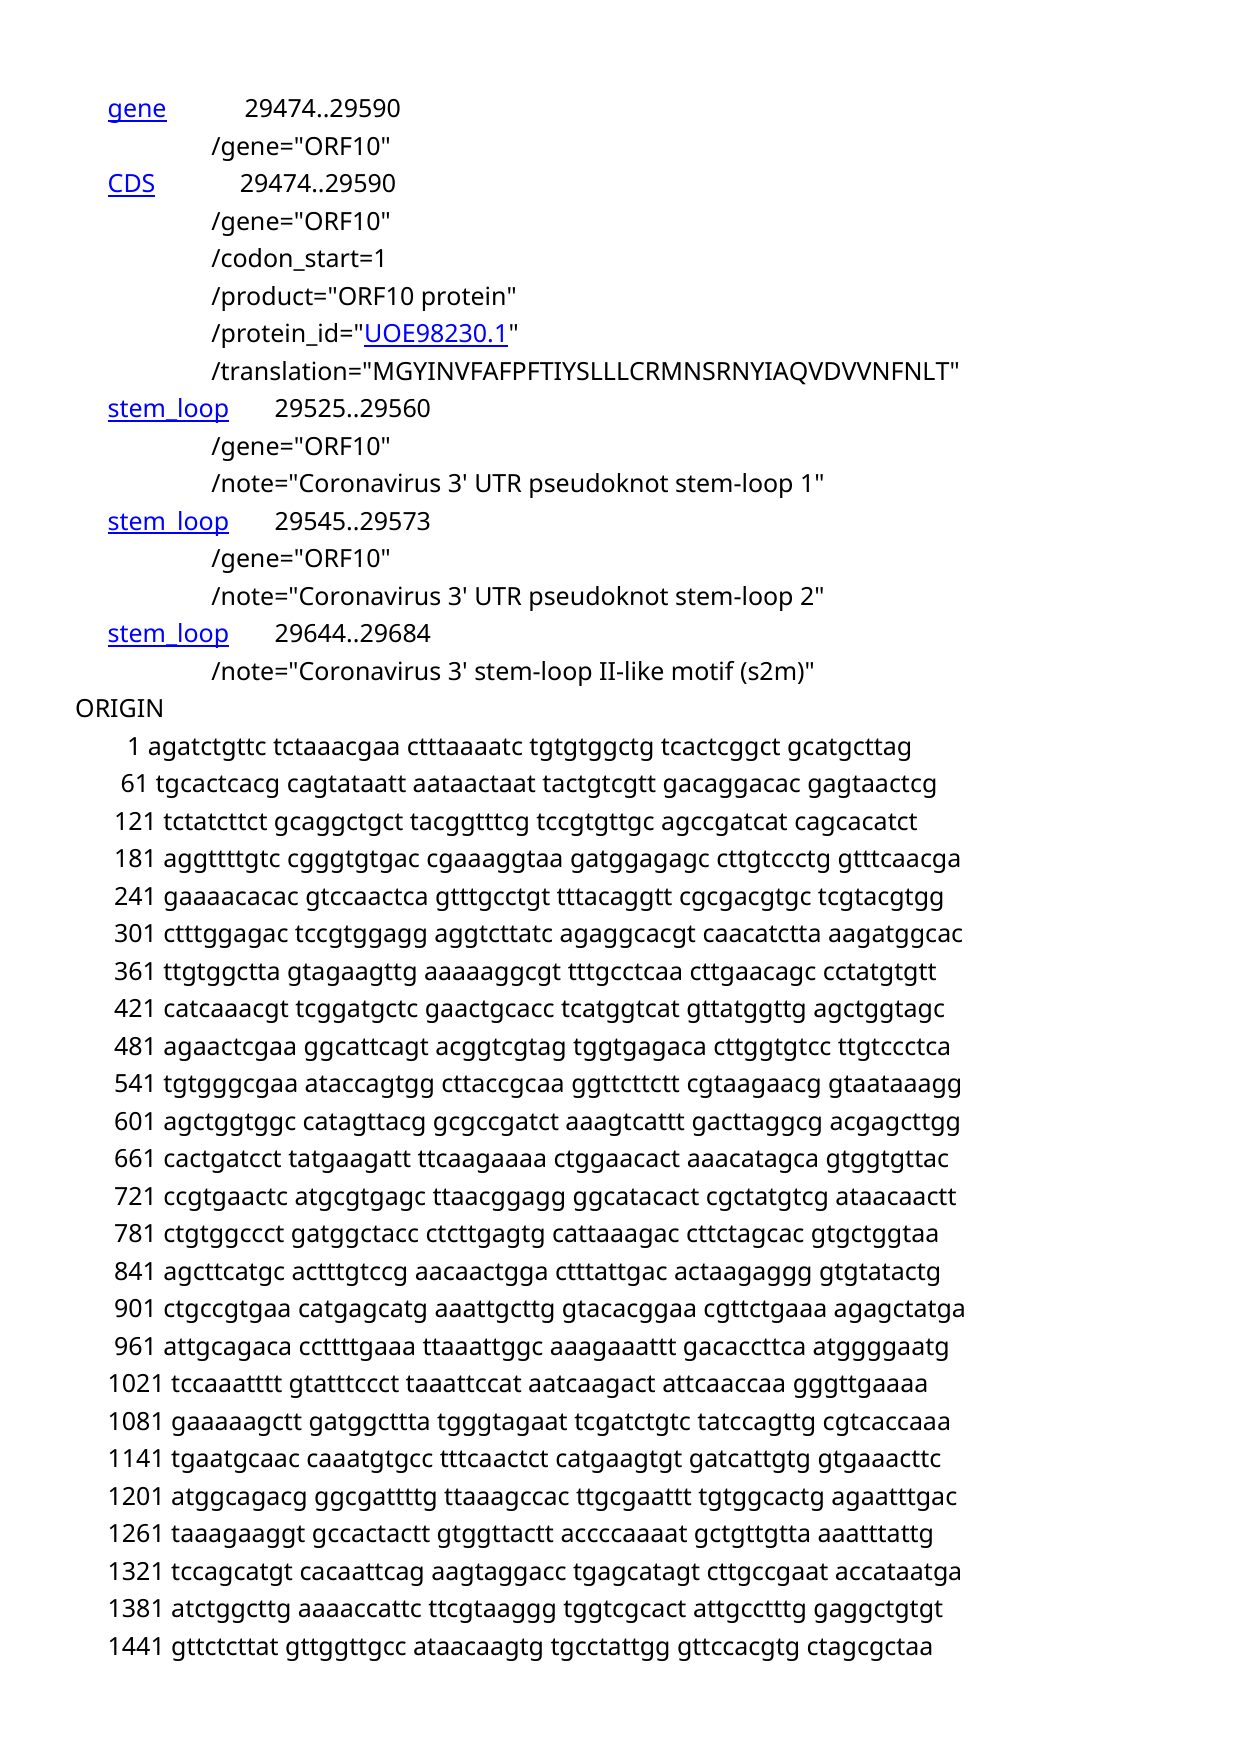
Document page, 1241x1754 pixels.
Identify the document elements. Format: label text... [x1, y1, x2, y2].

text 961 attgcagaca ccttttgaaa ttaaattggc aaagaaattt gacaccttca atggggaatg [75, 1327, 1165, 1364]
text /translation="MGYINVFAFPFTIYSLLLCRMNSRNYIAQVDVVNFNLT" [75, 352, 1165, 389]
text 661 cactgatcct tatgaagatt ttcaagaaaa ctggaacact aaacatagca gtggtgttac [75, 1139, 1165, 1177]
text 541 tgtgggcgaa ataccagtgg cttaccgcaa ggttcttctt cgtaagaacg gtaataaagg [75, 1064, 1165, 1102]
text CDS 29474..29590 [75, 164, 1165, 202]
text stem_loop 29525..29560 [75, 389, 1165, 427]
text /note="Coronavirus 3' UTR pseudoknot stem-loop 1" [75, 464, 1165, 502]
text 601 agctggtggc catagttacg gcgccgatct aaagtcattt gacttaggcg acgagcttgg [75, 1102, 1165, 1139]
text /gene="ORF10" [75, 202, 1165, 239]
text /gene="ORF10" [75, 427, 1165, 464]
text 181 aggttttgtc cgggtgtgac cgaaaggtaa gatggagagc cttgtccctg gtttcaacga [75, 839, 1165, 877]
text ORIGIN [75, 689, 1165, 727]
text 841 agcttcatgc actttgtccg aacaactgga ctttattgac actaagaggg gtgtatactg [75, 1252, 1165, 1289]
text 421 catcaaacgt tcggatgctc gaactgcacc tcatggtcat gttatggttg agctggtagc [75, 989, 1165, 1027]
text 1021 tccaaatttt gtatttccct taaattccat aatcaagact attcaaccaa gggttgaaaa [75, 1364, 1165, 1402]
text /note="Coronavirus 3' UTR pseudoknot stem-loop 2" [75, 577, 1165, 614]
text 361 ttgtggctta gtagaagttg aaaaaggcgt tttgcctcaa cttgaacagc cctatgtgtt [75, 952, 1165, 989]
text /protein_id="UOE98230.1" [75, 314, 1165, 352]
text 241 gaaaacacac gtccaactca gtttgcctgt tttacaggtt cgcgacgtgc tcgtacgtgg [75, 877, 1165, 914]
text 1081 gaaaaagctt gatggcttta tgggtagaat tcgatctgtc tatccagttg cgtcaccaaa [75, 1402, 1165, 1439]
text stem_loop 29644..29684 [75, 614, 1165, 652]
text 1 agatctgttc tctaaacgaa ctttaaaatc tgtgtggctg tcactcggct gcatgcttag [75, 727, 1165, 764]
text /codon_start=1 [75, 239, 1165, 277]
text 301 ctttggagac tccgtggagg aggtcttatc agaggcacgt caacatctta aagatggcac [75, 914, 1165, 952]
text /gene="ORF10" [75, 127, 1165, 164]
text 1201 atggcagacg ggcgattttg ttaaagccac ttgcgaattt tgtggcactg agaatttgac [75, 1477, 1165, 1514]
text 1321 tccagcatgt cacaattcag aagtaggacc tgagcatagt cttgccgaat accataatga [75, 1552, 1165, 1589]
text 1441 gttctcttat gttggttgcc ataacaagtg tgcctattgg gttccacgtg ctagcgctaa [75, 1627, 1165, 1664]
text 481 agaactcgaa ggcattcagt acggtcgtag tggtgagaca cttggtgtcc ttgtccctca [75, 1027, 1165, 1064]
text 1141 tgaatgcaac caaatgtgcc tttcaactct catgaagtgt gatcattgtg gtgaaacttc [75, 1439, 1165, 1477]
text 901 ctgccgtgaa catgagcatg aaattgcttg gtacacggaa cgttctgaaa agagctatga [75, 1289, 1165, 1327]
text stem_loop 29545..29573 [75, 502, 1165, 539]
text /note="Coronavirus 3' stem-loop II-like motif (s2m)" [75, 652, 1165, 689]
text gene 29474..29590 [75, 89, 1165, 127]
text /product="ORF10 protein" [75, 277, 1165, 314]
text /gene="ORF10" [75, 539, 1165, 577]
text 781 ctgtggccct gatggctacc ctcttgagtg cattaaagac cttctagcac gtgctggtaa [75, 1214, 1165, 1252]
text 121 tctatcttct gcaggctgct tacggtttcg tccgtgttgc agccgatcat cagcacatct [75, 802, 1165, 839]
text 721 ccgtgaactc atgcgtgagc ttaacggagg ggcatacact cgctatgtcg ataacaactt [75, 1177, 1165, 1214]
text 61 tgcactcacg cagtataatt aataactaat tactgtcgtt gacaggacac gagtaactcg [75, 764, 1165, 802]
text 1261 taaagaaggt gccactactt gtggttactt accccaaaat gctgttgtta aaatttattg [75, 1514, 1165, 1552]
text 1381 atctggcttg aaaaccattc ttcgtaaggg tggtcgcact attgcctttg gaggctgtgt [75, 1589, 1165, 1627]
